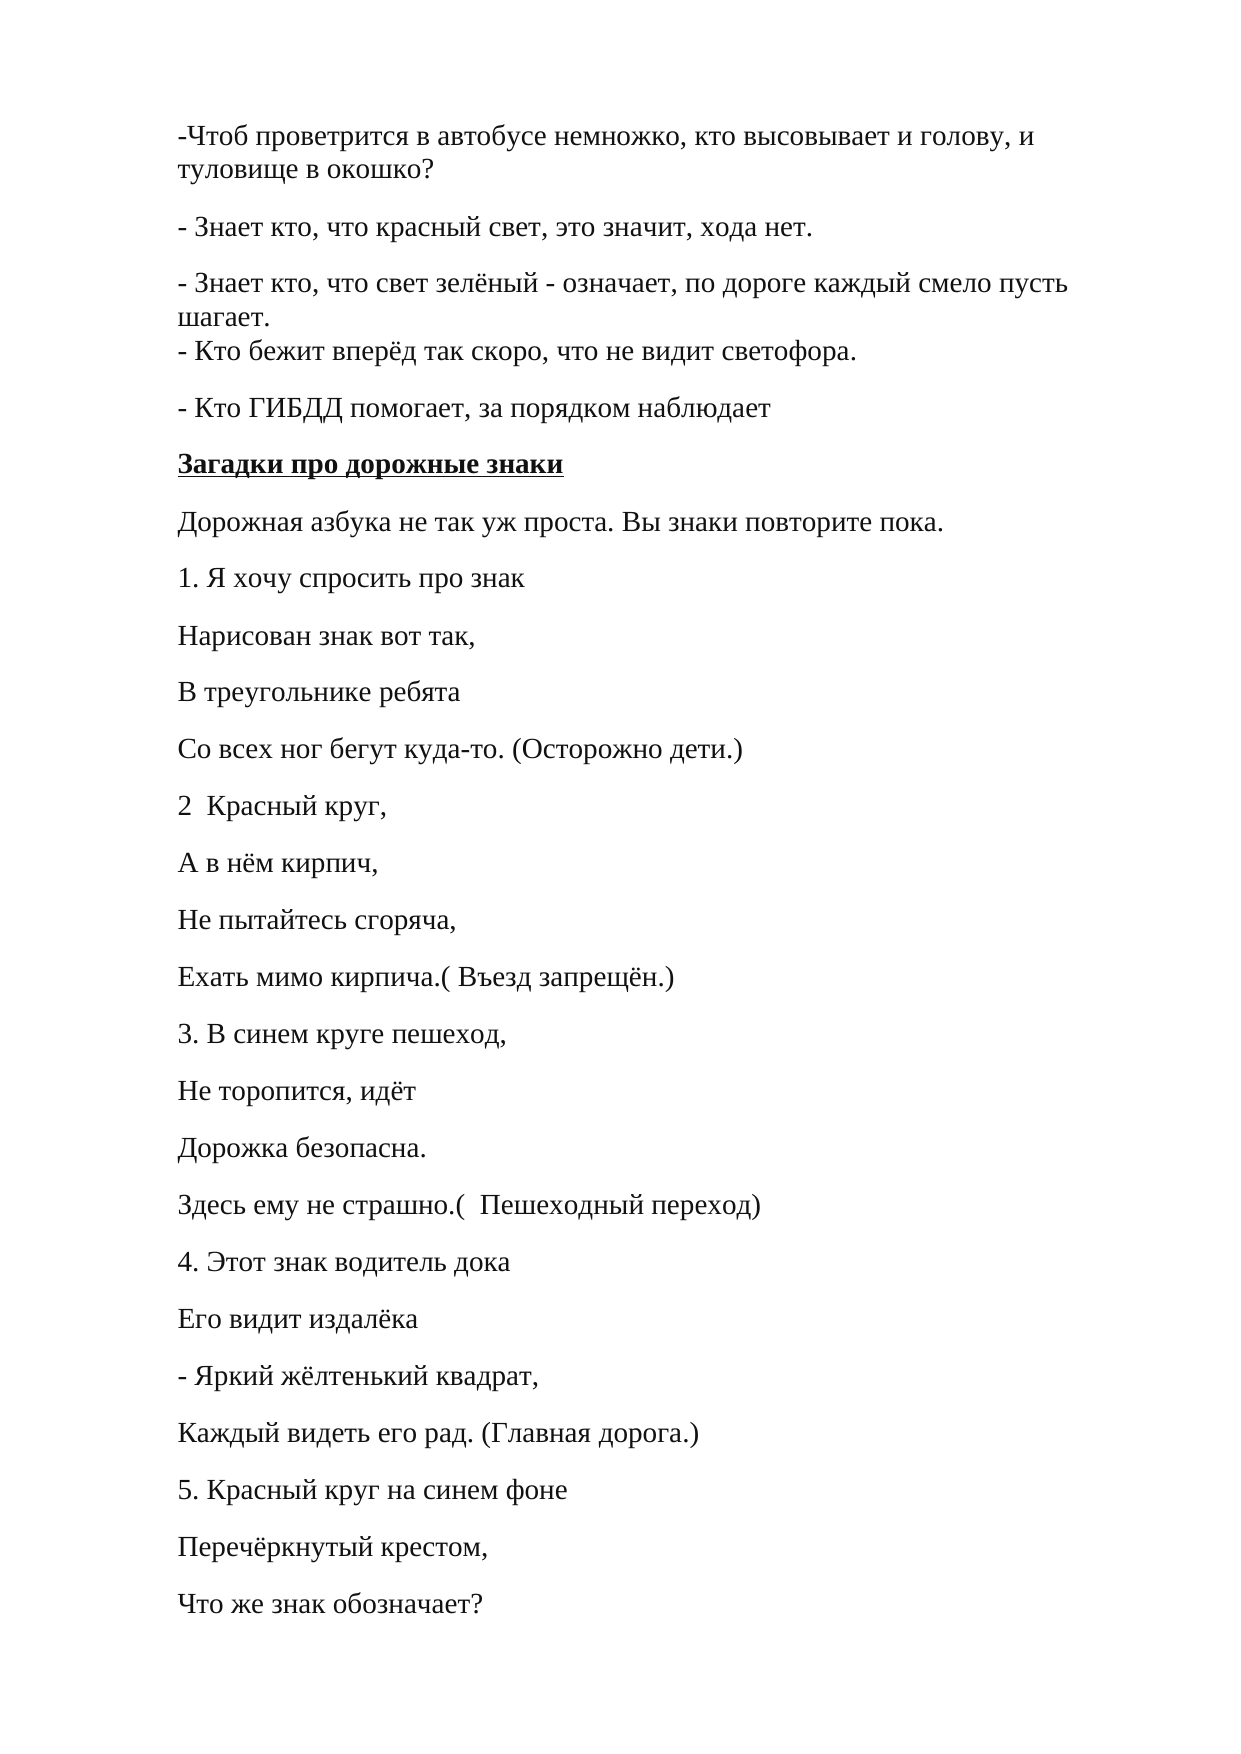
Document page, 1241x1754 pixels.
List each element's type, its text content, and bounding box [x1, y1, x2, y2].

text 5. Красный круг на синем фоне [177, 1472, 1152, 1506]
text - Кто бежит вперёд так скоро, что не видит светофора. [177, 333, 1152, 366]
text - Кто ГИБДД помогает, за порядком наблюдает [177, 390, 1152, 423]
text Загадки про дорожные знаки [177, 447, 1152, 480]
text Перечёркнутый крестом, [177, 1529, 1152, 1563]
text -Чтоб проветрится в автобусе немножко, кто высовывает и голову, и туловище в окошко? [177, 118, 1152, 185]
text - Знает кто, что красный свет, это значит, хода нет. [177, 209, 1152, 242]
text Не торопится, идёт [177, 1073, 1152, 1107]
text А в нём кирпич, [177, 846, 1152, 879]
text 4. Этот знак водитель дока [177, 1244, 1152, 1278]
text Что же знак обозначает? [177, 1586, 1152, 1620]
text Каждый видеть его рад. (Главная дорога.) [177, 1415, 1152, 1449]
text Его видит издалёка [177, 1301, 1152, 1335]
text - Знает кто, что свет зелёный - означает, по дороге каждый смело пусть шагает. [177, 266, 1152, 333]
text 1. Я хочу спросить про знак [177, 561, 1152, 594]
text - Яркий жёлтенький квадрат, [177, 1358, 1152, 1392]
text Дорожка безопасна. [177, 1130, 1152, 1164]
text Ехать мимо кирпича.( Въезд запрещён.) [177, 959, 1152, 993]
text В треугольнике ребята [177, 674, 1152, 708]
text Нарисован знак вот так, [177, 618, 1152, 651]
text 3. В синем круге пешеход, [177, 1016, 1152, 1050]
text Со всех ног бегут куда-то. (Осторожно дети.) [177, 732, 1152, 765]
text Здесь ему не страшно.( Пешеходный переход) [177, 1187, 1152, 1221]
text Дорожная азбука не так уж проста. Вы знаки повторите пока. [177, 504, 1152, 537]
text Не пытайтесь сгоряча, [177, 902, 1152, 936]
text 2 Красный круг, [177, 788, 1152, 822]
